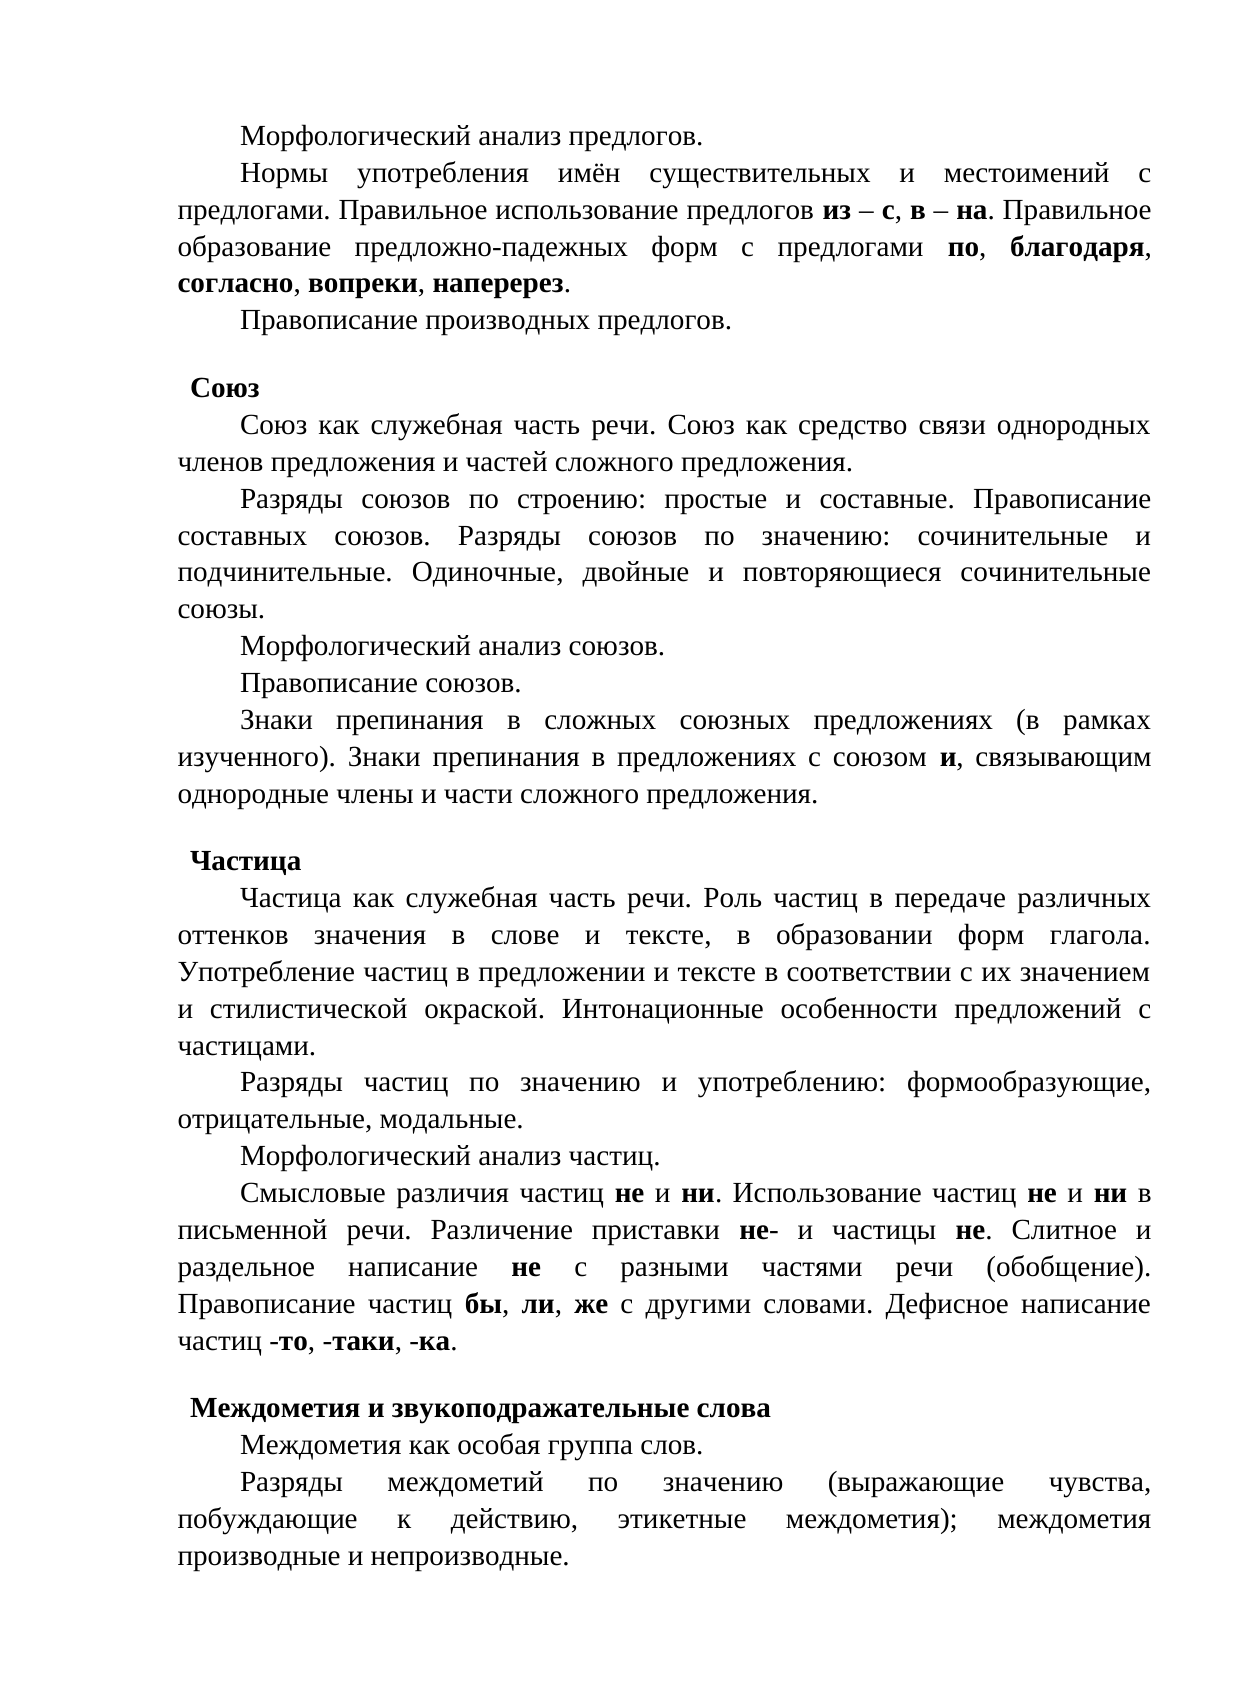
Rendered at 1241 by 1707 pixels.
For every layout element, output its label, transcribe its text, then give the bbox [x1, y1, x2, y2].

text Союз [190, 370, 1152, 404]
text Морфологический анализ союзов. [177, 628, 1152, 662]
text Междометия и звукоподражательные слова [190, 1390, 1152, 1424]
text Разряды частиц по значению и употреблению: формообразующие, отрицательные, модальные. [177, 1064, 1152, 1135]
text Частица [190, 843, 1152, 877]
text Правописание производных предлогов. [177, 302, 1152, 336]
text Нормы употребления имён существительных и местоимений с предлогами. Правильное использование предлогов из – с, в – на. Правильное образование предложно-падежных форм с предлогами по, благодаря, согласно, вопреки, наперерез. [177, 155, 1152, 299]
text Правописание союзов. [177, 665, 1152, 699]
text Разряды междометий по значению (выражающие чувства, побуждающие к действию, этикетные междометия); междометия производные и непроизводные. [177, 1464, 1152, 1571]
text Междометия как особая группа слов. [177, 1427, 1152, 1461]
text Морфологический анализ предлогов. [177, 118, 1152, 152]
text Морфологический анализ частиц. [177, 1138, 1152, 1172]
text Союз как служебная часть речи. Союз как средство связи однородных членов предложения и частей сложного предложения. [177, 407, 1152, 477]
text Знаки препинания в сложных союзных предложениях (в рамках изученного). Знаки препинания в предложениях с союзом и, связывающим однородные члены и части сложного предложения. [177, 702, 1152, 809]
text Смысловые различия частиц не и ни. Использование частиц не и ни в письменной речи. Различение приставки не- и частицы не. Слитное и раздельное написание не с разными частями речи (обобщение). Правописание частиц бы, ли, же с другими словами. Дефисное написание частиц -то, -таки, -ка. [177, 1175, 1152, 1356]
text Частица как служебная часть речи. Роль частиц в передаче различных оттенков значения в слове и тексте, в образовании форм глагола. Употребление частиц в предложении и тексте в соответствии с их значением и стилистической окраской. Интонационные особенности предложений с частицами. [177, 880, 1152, 1061]
text Разряды союзов по строению: простые и составные. Правописание составных союзов. Разряды союзов по значению: сочинительные и подчинительные. Одиночные, двойные и повторяющиеся сочинительные союзы. [177, 481, 1152, 625]
